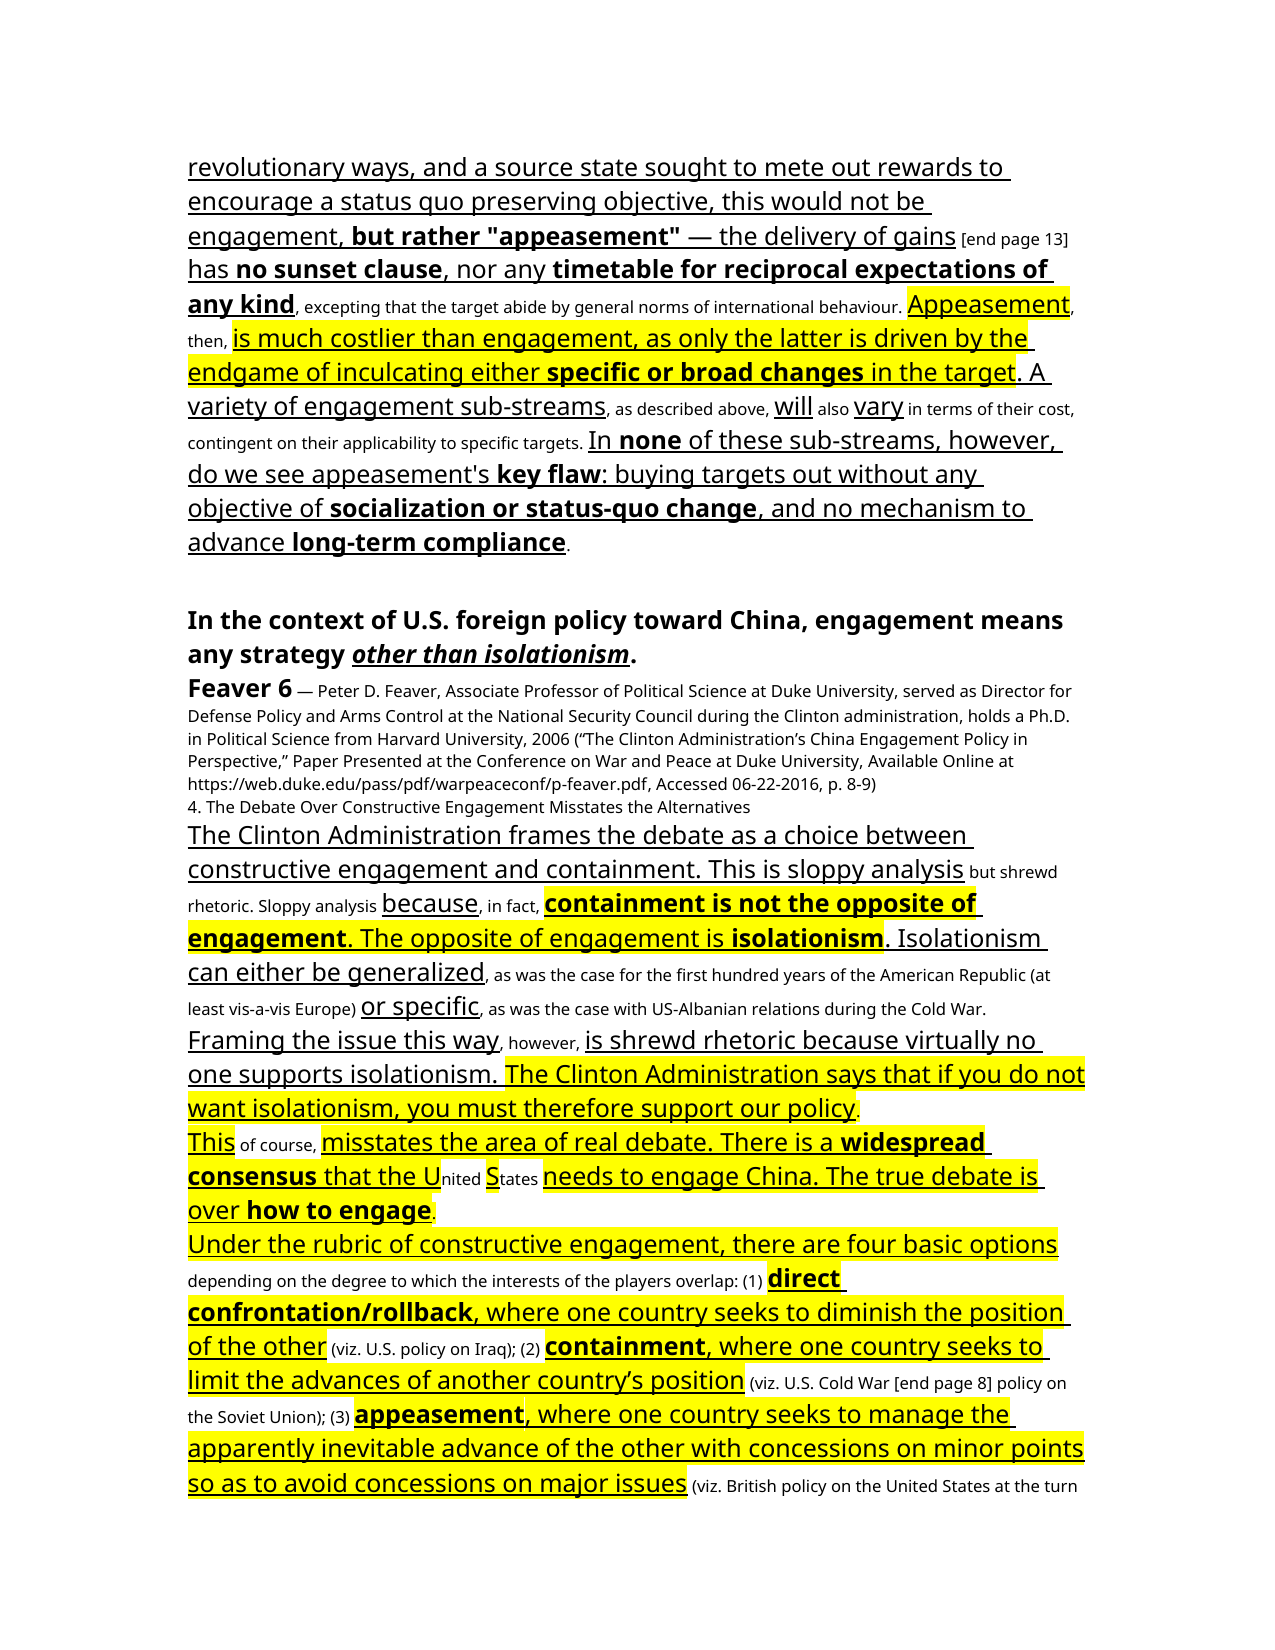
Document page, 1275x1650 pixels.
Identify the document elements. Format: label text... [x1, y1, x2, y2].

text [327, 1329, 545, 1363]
subtitle In the context of U.S. foreign policy toward China, engagement means any strategy other than isolationism. [187, 602, 1087, 670]
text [187, 150, 1087, 559]
text 4. The Debate Over Constructive Engagement Misstates the Alternatives [187, 795, 1087, 818]
text The Clinton Administration frames the debate as a choice between constructive engagement and containment. This is sloppy analysis but shrewd rhetoric. Sloppy analysis because, in fact, containment is not the opposite of engagement. The opposite of engagement is isolationism. Isolationism can either be generalized, as was the case for the first hundred years of the American Republic (at least vis-a-vis Europe) or specific, as was the case with US-Albanian relations during the Cold War. Framing the issue this way, however, is shrewd rhetoric because virtually no one supports isolationism. The Clinton Administration says that if you do not want isolationism, you must therefore support our policy. [187, 818, 1087, 1124]
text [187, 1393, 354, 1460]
text Feaver 6 — Peter D. Feaver, Associate Professor of Political Science at Duke University, served as Director for Defense Policy and Arms Control at the National Security Council during the Clinton administration, holds a Ph.D. in Political Science from Harvard University, 2006 (“The Clinton Administration’s China Engagement Policy in Perspective,” Paper Presented at the Conference on War and Peace at Duke University, Available Online at https://web.duke.edu/pass/pdf/warpeaceconf/p-feaver.pdf, Accessed 06-22-2016, p. 8-9) [187, 670, 1087, 795]
text This of course, misstates the area of real debate. There is a widespread consensus that the United States needs to engage China. The true debate is over how to engage. [187, 1124, 1087, 1227]
